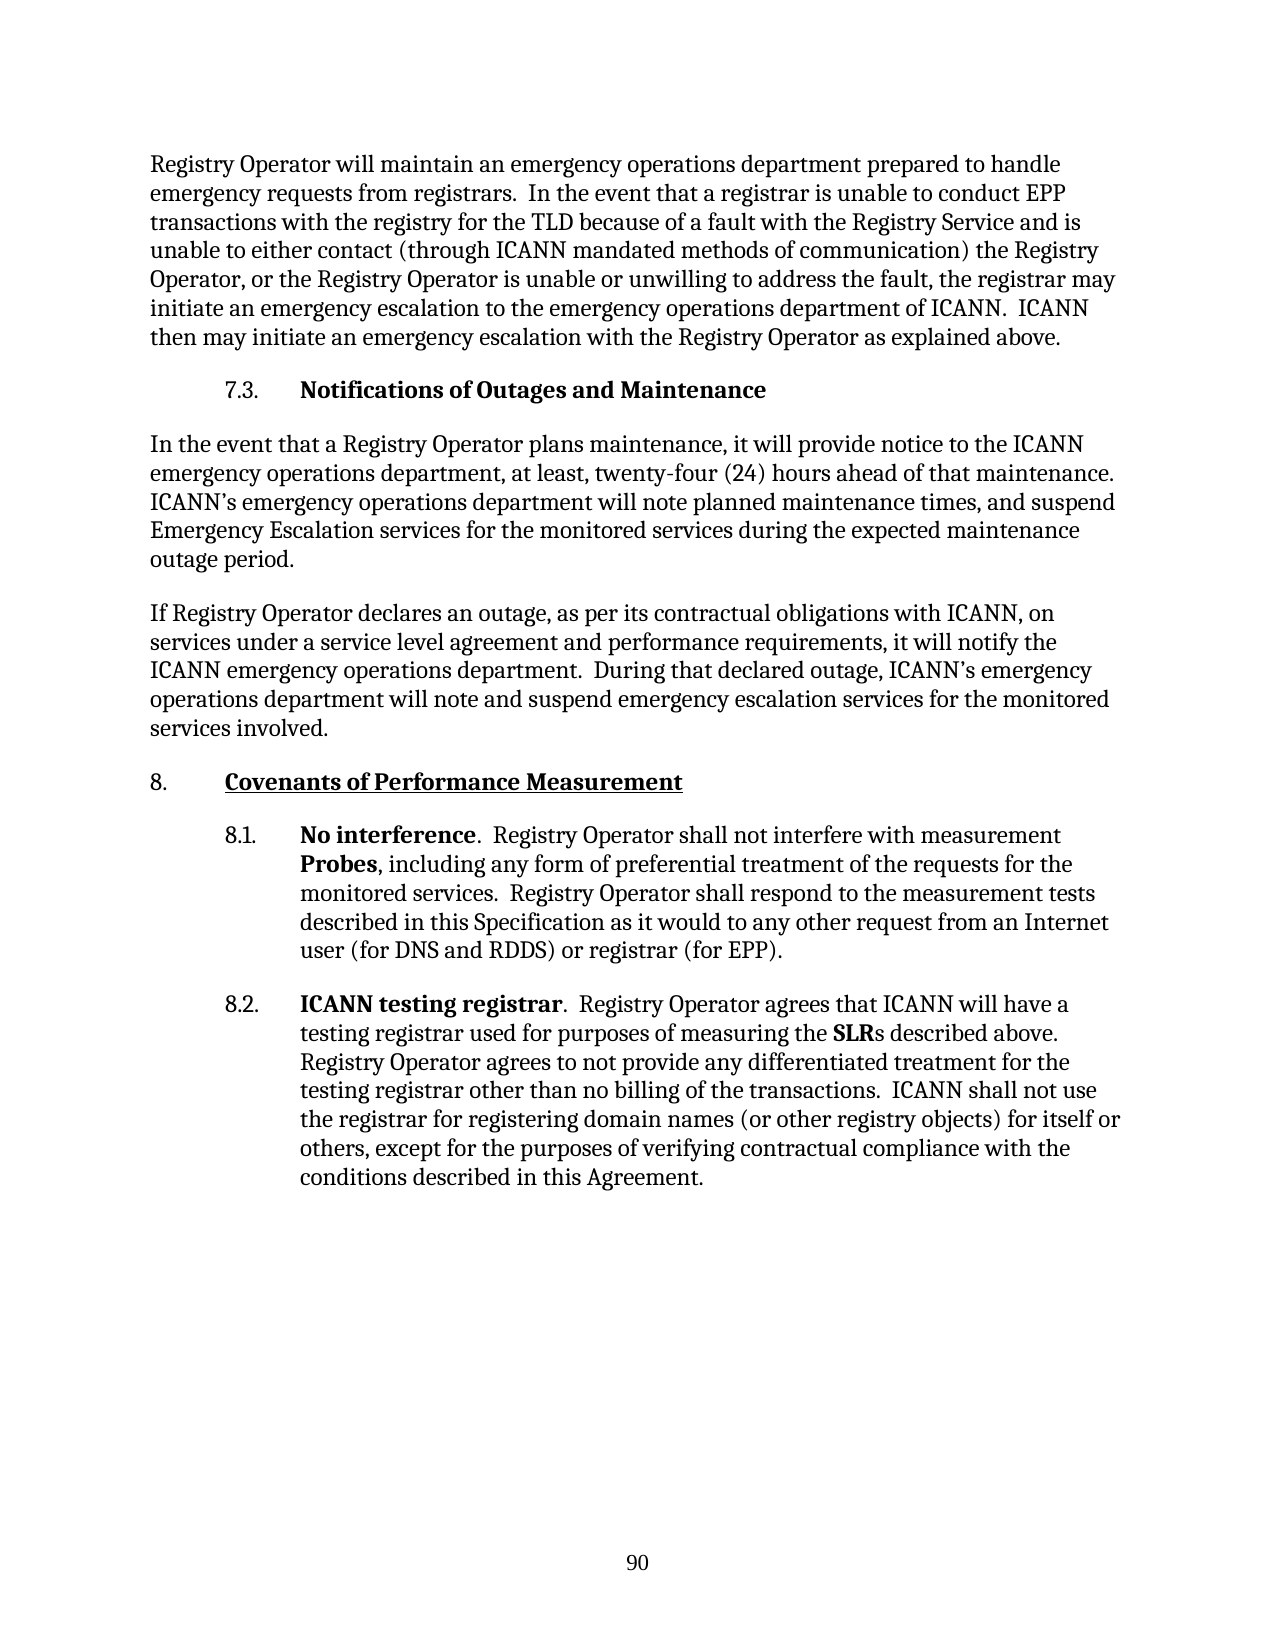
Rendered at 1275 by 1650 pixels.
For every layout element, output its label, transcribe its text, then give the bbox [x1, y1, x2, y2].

text If Registry Operator declares an outage, as per its contractual obligations with ICANN, on services under a service level agreement and performance requirements, it will notify the ICANN emergency operations department. During that declared outage, ICANN’s emergency operations department will note and suspend emergency escalation services for the monitored services involved. [150, 599, 1125, 742]
text Covenants of Performance Measurement [150, 767, 1125, 796]
text Notifications of Outages and Maintenance [225, 376, 1125, 405]
text ICANN testing registrar. Registry Operator agrees that ICANN will have a testing registrar used for purposes of measuring the SLRs described above. Registry Operator agrees to not provide any differentiated treatment for the testing registrar other than no billing of the transactions. ICANN shall not use the registrar for registering domain names (or other registry objects) for itself or others, except for the purposes of verifying contractual compliance with the conditions described in this Agreement. [225, 990, 1125, 1191]
text Registry Operator will maintain an emergency operations department prepared to handle emergency requests from registrars. In the event that a registrar is unable to conduct EPP transactions with the registry for the TLD because of a fault with the Registry Service and is unable to either contact (through ICANN mandated methods of communication) the Registry Operator, or the Registry Operator is unable or unwilling to address the fault, the registrar may initiate an emergency escalation to the emergency operations department of ICANN. ICANN then may initiate an emergency escalation with the Registry Operator as explained above. [150, 150, 1125, 351]
text In the event that a Registry Operator plans maintenance, it will provide notice to the ICANN emergency operations department, at least, twenty-four (24) hours ahead of that maintenance. ICANN’s emergency operations department will note planned maintenance times, and suspend Emergency Escalation services for the monitored services during the expected maintenance outage period. [150, 430, 1125, 574]
text No interference. Registry Operator shall not interfere with measurement Probes, including any form of preferential treatment of the requests for the monitored services. Registry Operator shall respond to the measurement tests described in this Specification as it would to any other request from an Internet user (for DNS and RDDS) or registrar (for EPP). [225, 821, 1125, 965]
